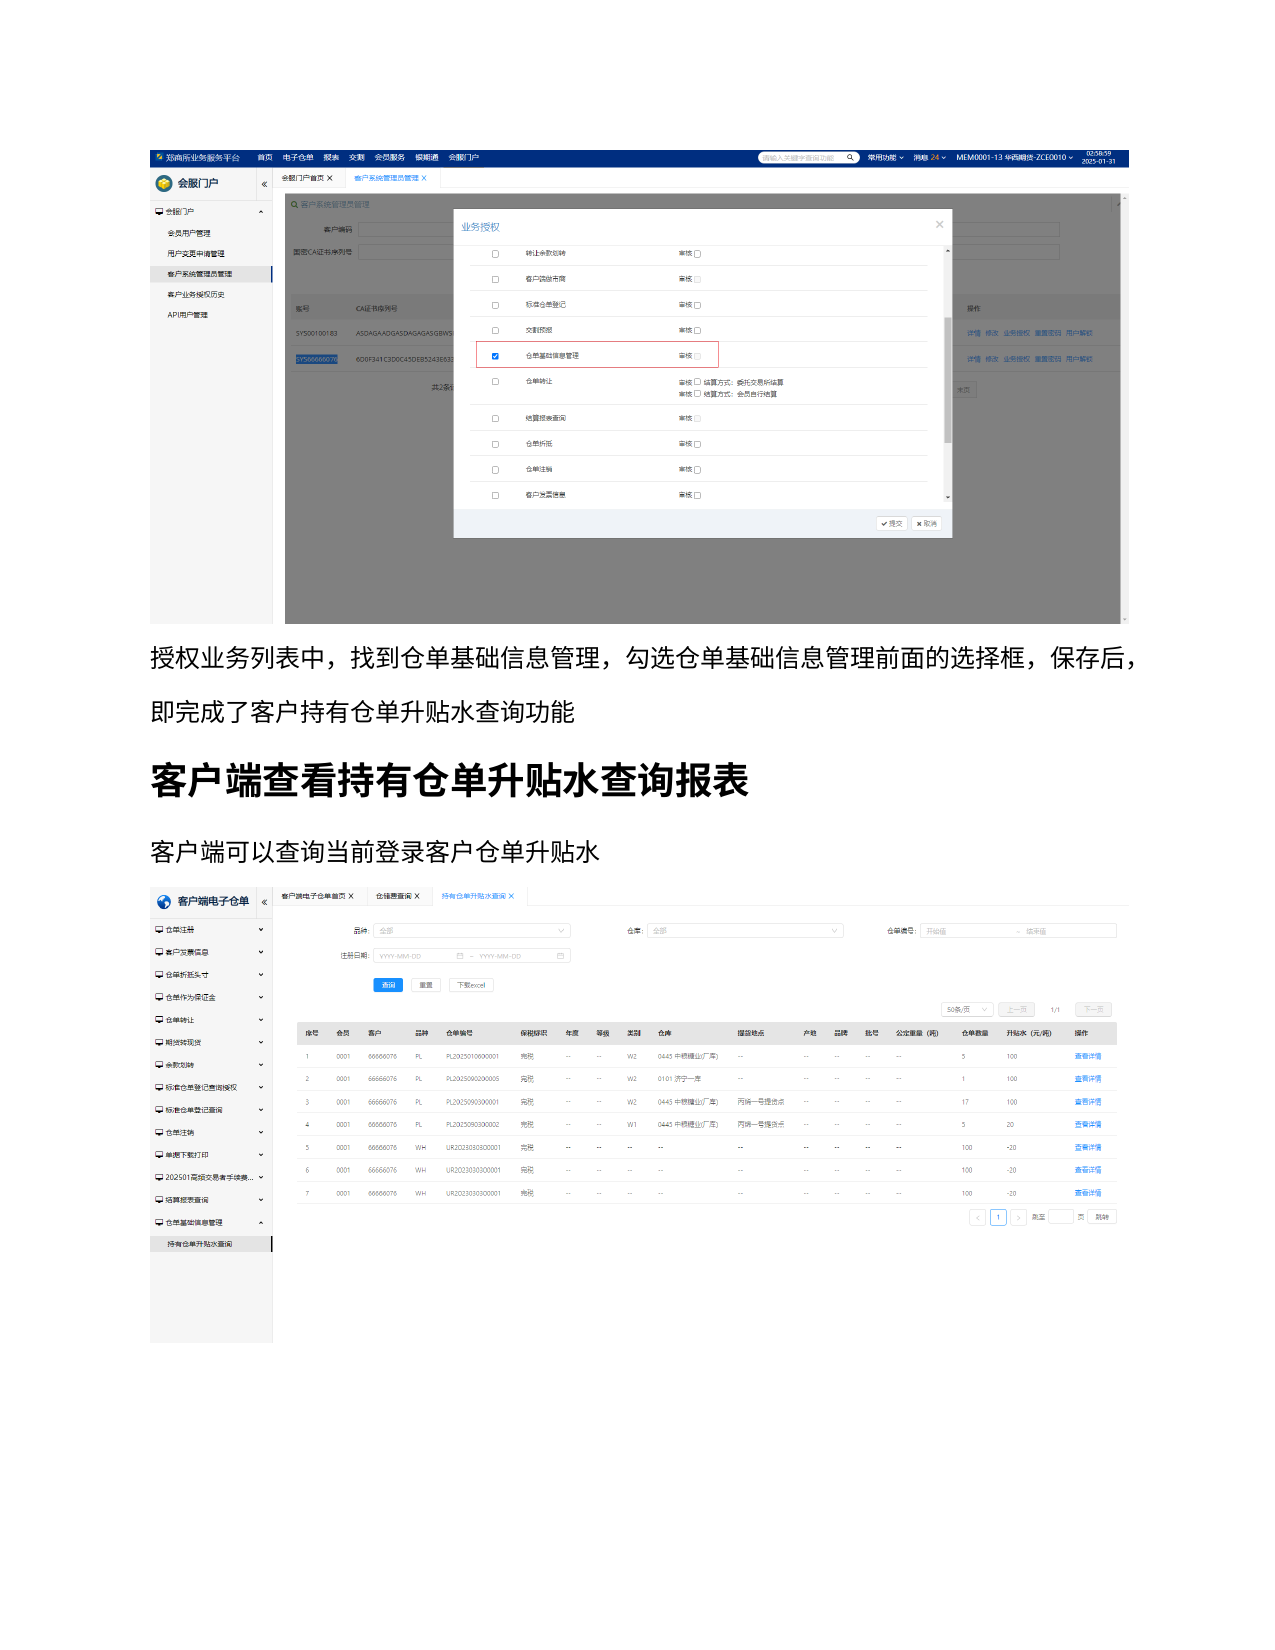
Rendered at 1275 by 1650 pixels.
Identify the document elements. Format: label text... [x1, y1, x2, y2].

subtitle 客户端查看持有仓单升贴水查询报表 [150, 751, 1125, 806]
text 授权业务列表中，找到仓单基础信息管理，勾选仓单基础信息管理前面的选择框，保存后，即完成了客户持有仓单升贴水查询功能 [150, 638, 1125, 729]
picture [150, 887, 1129, 1343]
picture [150, 150, 1129, 624]
text 客户端可以查询当前登录客户仓单升贴水 [150, 833, 1125, 869]
